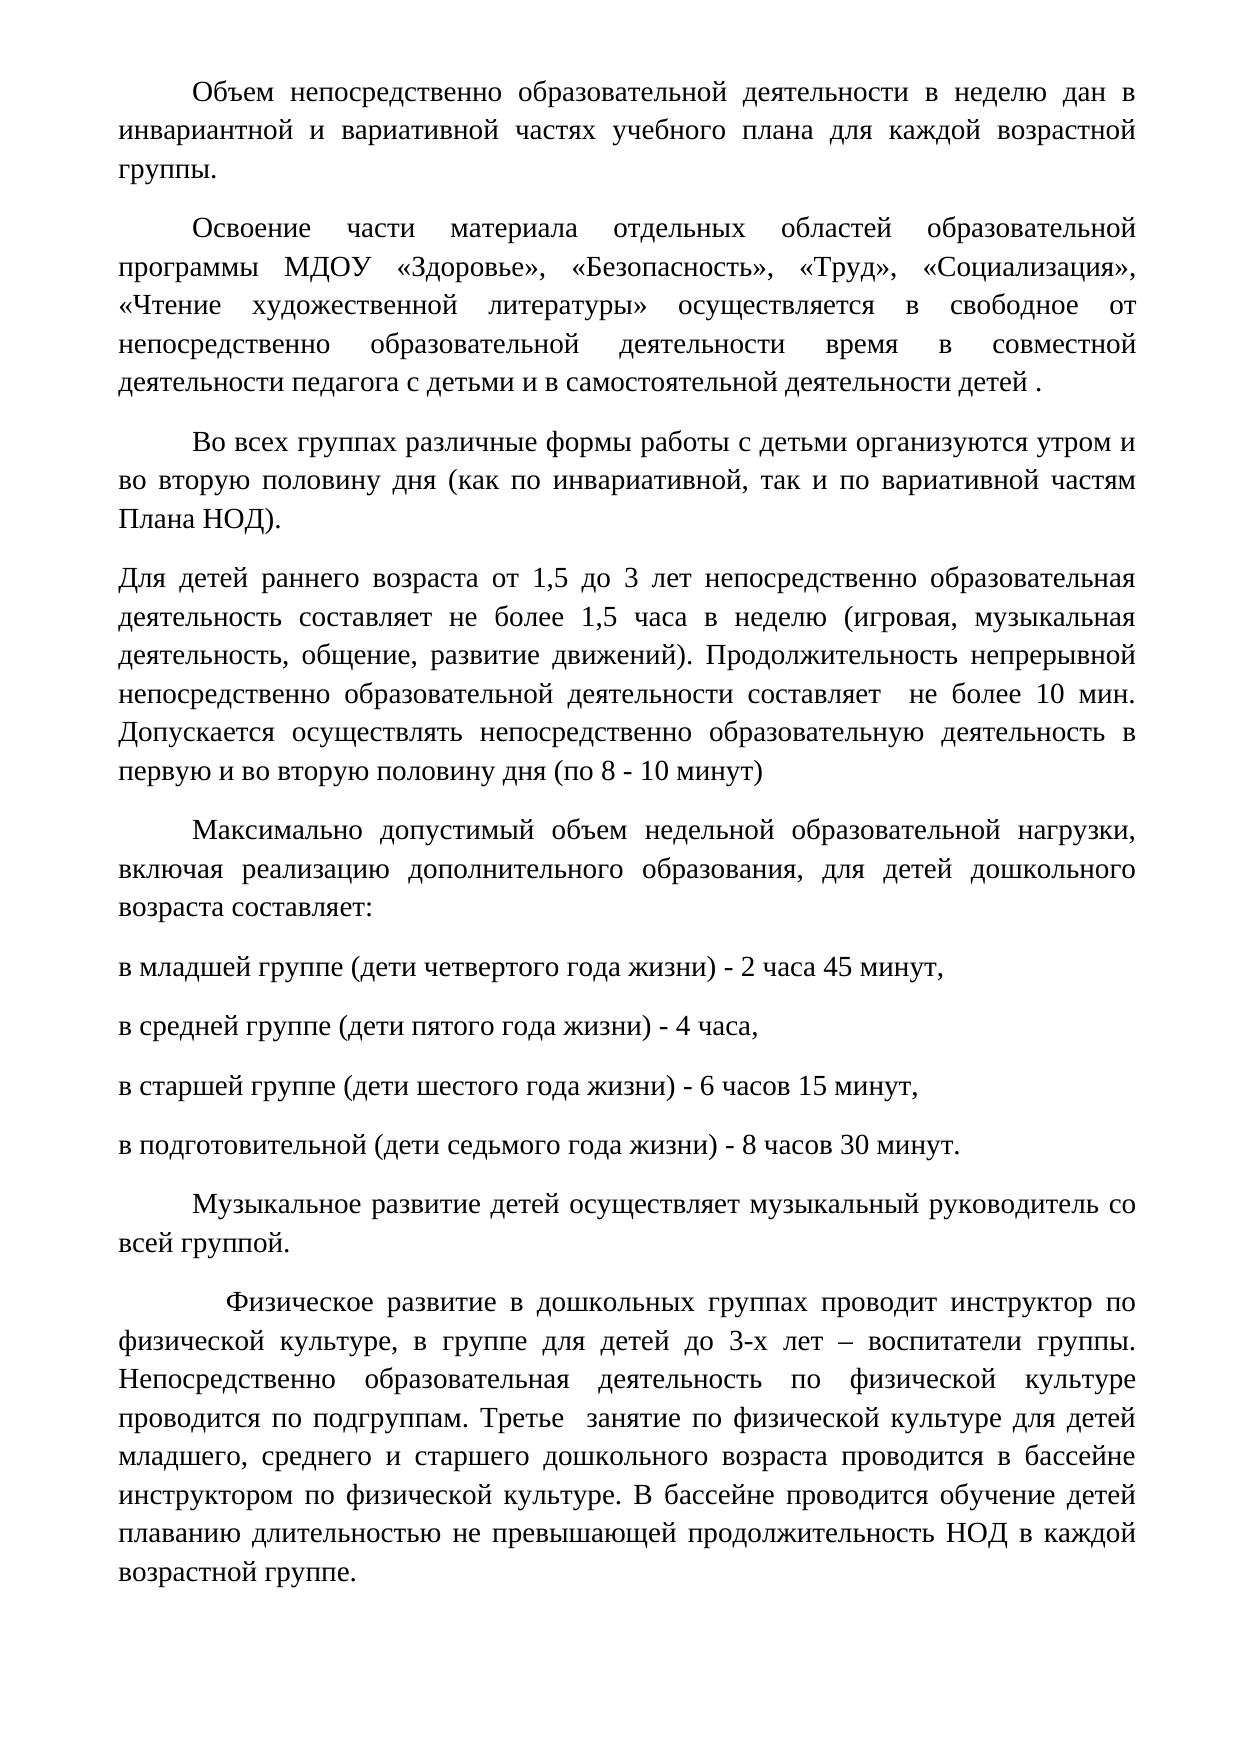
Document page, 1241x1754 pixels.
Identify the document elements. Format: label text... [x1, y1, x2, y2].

text Во всех группах различные формы работы с детьми организуются утром и во вторую половину дня (как по инвариативной, так и по вариативной частям Плана НОД). [118, 424, 1137, 534]
text Для детей раннего возраста от 1,5 до 3 лет непосредственно образовательная деятельность составляет не более 1,5 часа в неделю (игровая, музыкальная деятельность, общение, развитие движений). Продолжительность непрерывной непосредственно образовательной деятельности составляет не более 10 мин. Допускается осуществлять непосредственно образовательную деятельность в первую и во вторую половину дня (по 8 - 10 минут) [118, 560, 1137, 787]
text в подготовительной (дети седьмого года жизни) - 8 часов 30 минут. [118, 1127, 1137, 1161]
text Освоение части материала отдельных областей образовательной программы МДОУ «Здоровье», «Безопасность», «Труд», «Социализация», «Чтение художественной литературы» осуществляется в свободное от непосредственно образовательной деятельности время в совместной деятельности педагога с детьми и в самостоятельной деятельности детей . [118, 210, 1137, 398]
text Максимально допустимый объем недельной образовательной нагрузки, включая реализацию дополнительного образования, для детей дошкольного возраста составляет: [118, 812, 1137, 923]
text в младшей группе (дети четвертого года жизни) - 2 часа 45 минут, [118, 949, 1137, 982]
text в средней группе (дети пятого года жизни) - 4 часа, [118, 1008, 1137, 1042]
text Физическое развитие в дошкольных группах проводит инструктор по физической культуре, в группе для детей до 3-х лет – воспитатели группы. Непосредственно образовательная деятельность по физической культуре проводится по подгруппам. Третье занятие по физической культуре для детей младшего, среднего и старшего дошкольного возраста проводится в бассейне инструктором по физической культуре. В бассейне проводится обучение детей плаванию длительностью не превышающей продолжительность НОД в каждой возрастной группе. [118, 1284, 1137, 1588]
text в старшей группе (дети шестого года жизни) - 6 часов 15 минут, [118, 1068, 1137, 1101]
text Объем непосредственно образовательной деятельности в неделю дан в инвариантной и вариативной частях учебного плана для каждой возрастной группы. [118, 74, 1137, 184]
text Музыкальное развитие детей осуществляет музыкальный руководитель со всей группой. [118, 1186, 1137, 1258]
